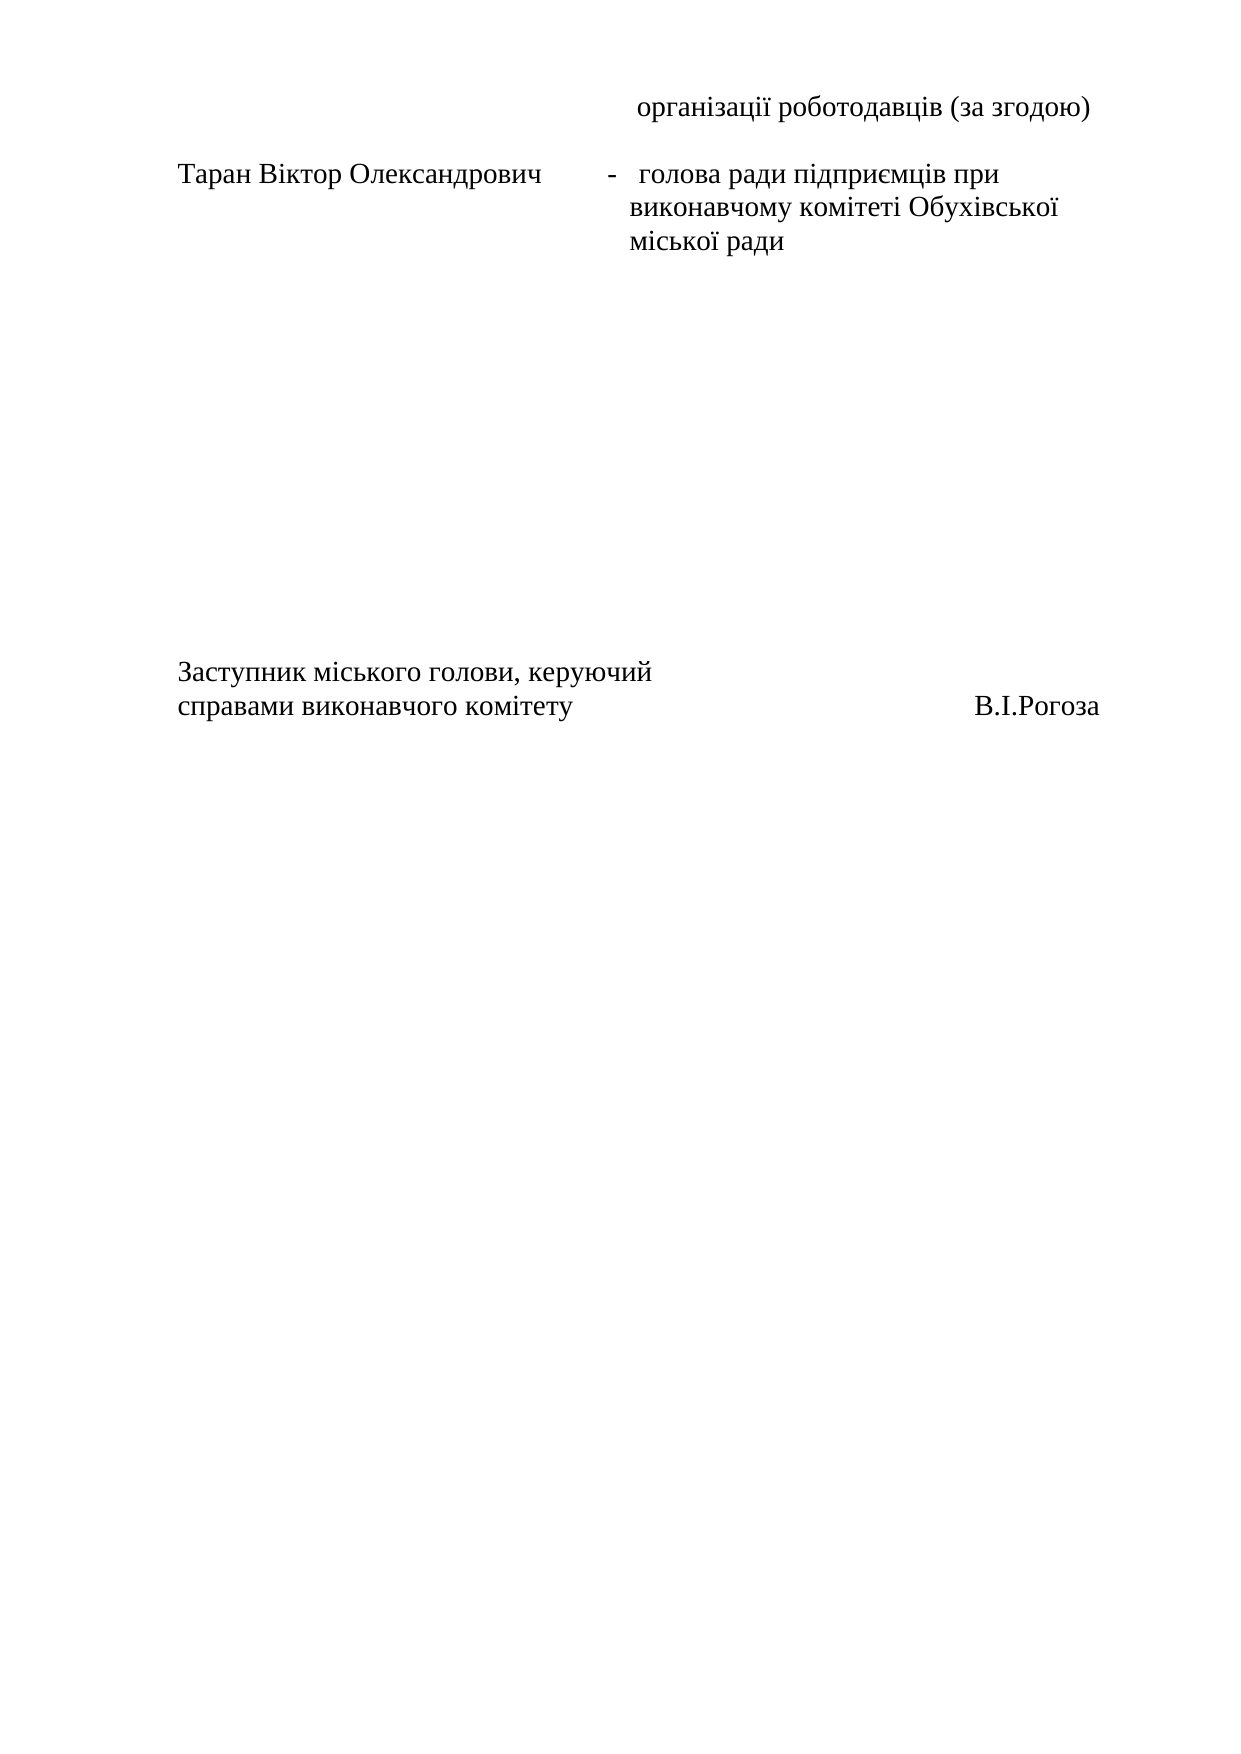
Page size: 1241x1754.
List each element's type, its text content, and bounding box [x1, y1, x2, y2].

text справами виконавчого комітету В.І.Рогоза [177, 688, 1152, 721]
text Заступник міського голови, керуючий [177, 654, 1152, 688]
text організації роботодавців (за згодою) [177, 89, 1152, 122]
text виконавчому комітеті Обухівської [177, 189, 1152, 223]
text міської ради [177, 223, 1152, 256]
text Таран Віктор Олександрович - голова ради підприємців при [177, 156, 1152, 189]
